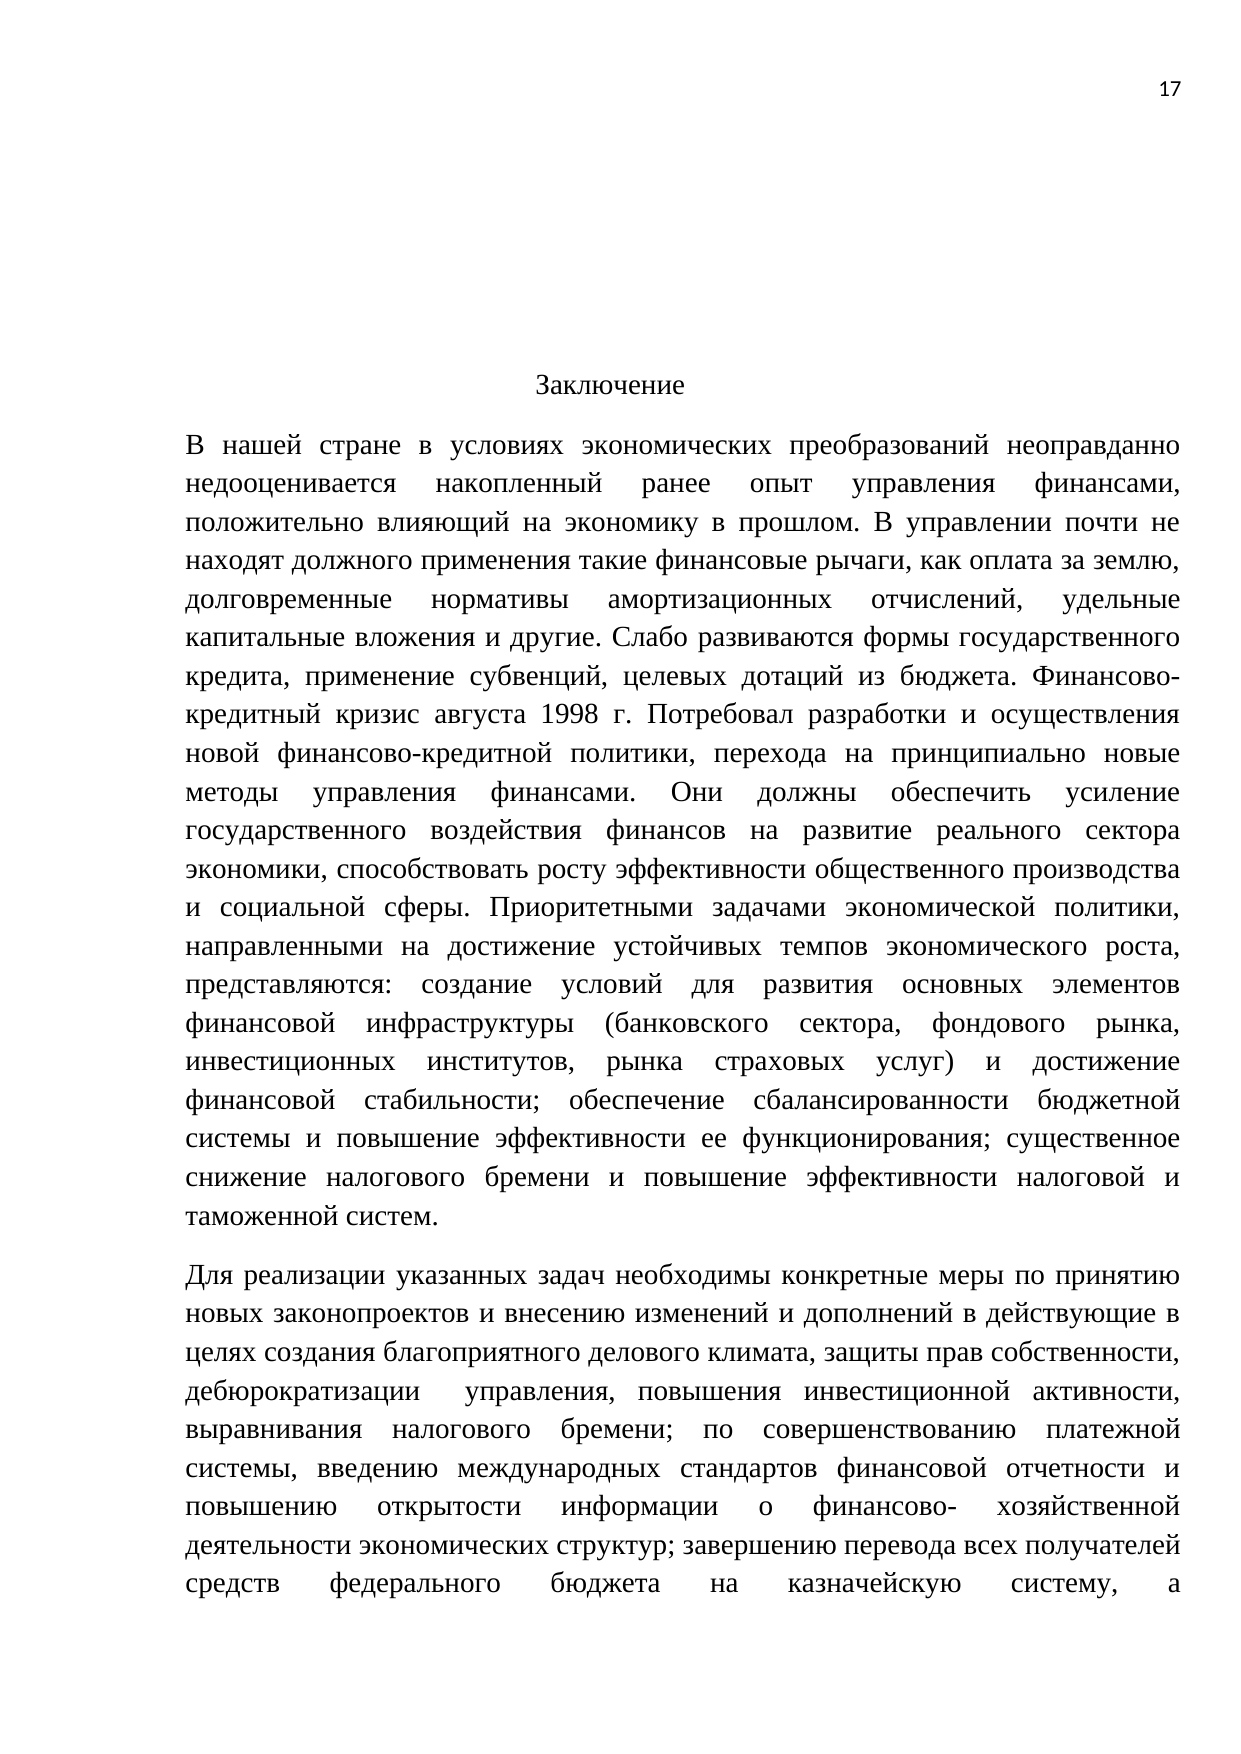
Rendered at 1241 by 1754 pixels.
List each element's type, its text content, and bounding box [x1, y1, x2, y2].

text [185, 1257, 1181, 1599]
text Заключение [185, 367, 1181, 401]
text В нашей стране в условиях экономических преобразований неоправданно недооценивается накопленный ранее опыт управления финансами, положительно влияющий на экономику в прошлом. В управлении почти не находят должного применения такие финансовые рычаги, как оплата за землю, долговременные нормативы амортизационных отчислений, удельные капитальные вложения и другие. Слабо развиваются формы государственного кредита, применение субвенций, целевых дотаций из бюджета. Финансово-кредитный кризис августа 1998 г. Потребовал разработки и осуществления новой финансово-кредитной политики, перехода на принципиально новые методы управления финансами. Они должны обеспечить усиление государственного воздействия финансов на развитие реального сектора экономики, способствовать росту эффективности общественного производства и социальной сферы. Приоритетными задачами экономической политики, направленными на достижение устойчивых темпов экономического роста, представляются: создание условий для развития основных элементов финансовой инфраструктуры (банковского сектора, фондового рынка, инвестиционных институтов, рынка страховых услуг) и достижение финансовой стабильности; обеспечение сбалансированности бюджетной системы и повышение эффективности ее функционирования; существенное снижение налогового бремени и повышение эффективности налоговой и таможенной систем. [185, 427, 1181, 1231]
